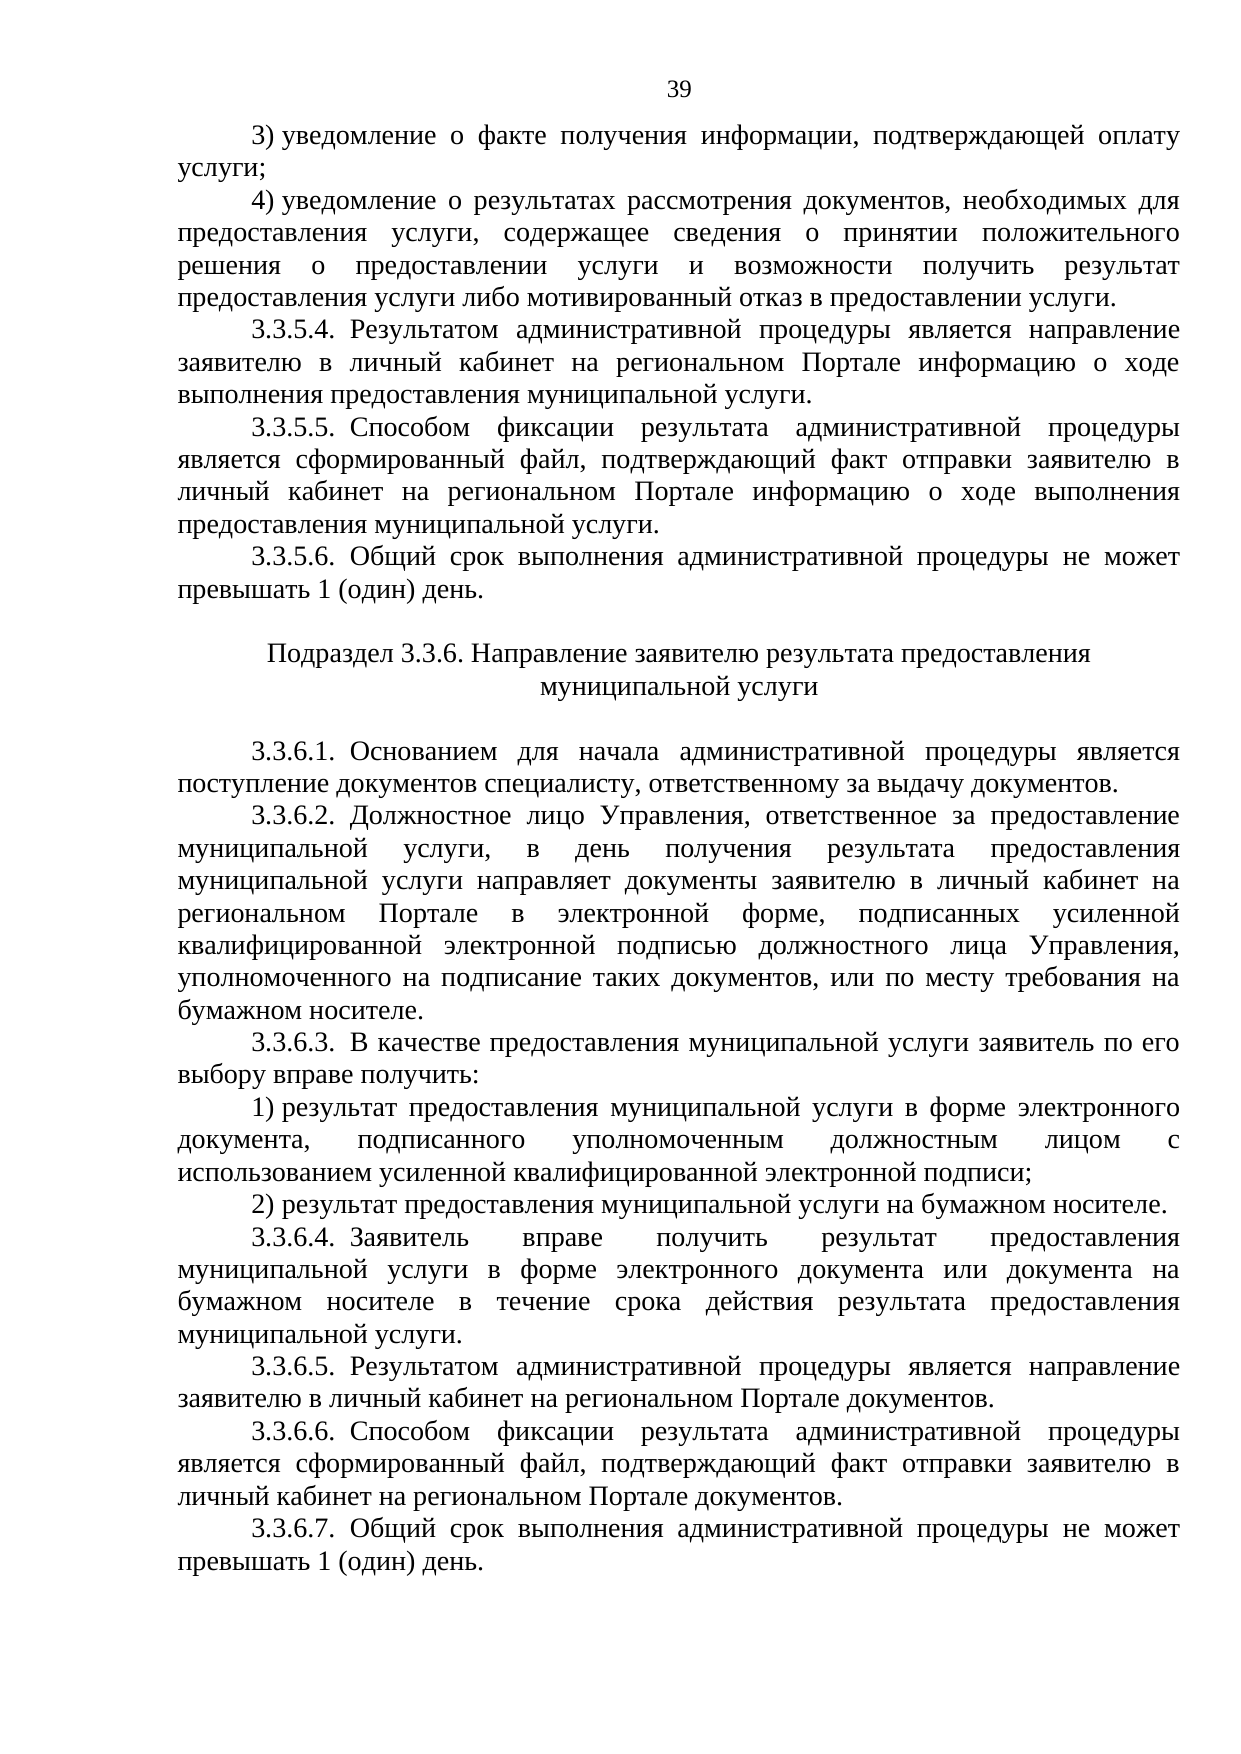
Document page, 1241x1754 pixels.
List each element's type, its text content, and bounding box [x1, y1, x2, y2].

text 3.3.6.3. В качестве предоставления муниципальной услуги заявитель по его выбору вправе получить: [177, 1025, 1181, 1090]
text 3.3.6.4. Заявитель вправе получить результат предоставления муниципальной услуги в форме электронного документа или документа на бумажном носителе в течение срока действия результата предоставления муниципальной услуги. [177, 1219, 1181, 1349]
text 4) уведомление о результатах рассмотрения документов, необходимых для предоставления услуги, содержащее сведения о принятии положительного решения о предоставлении услуги и возможности получить результат предоставления услуги либо мотивированный отказ в предоставлении услуги. [177, 183, 1181, 312]
text 3.3.6.6. Способом фиксации результата административной процедуры является сформированный файл, подтверждающий факт отправки заявителю в личный кабинет на региональном Портале документов. [177, 1414, 1181, 1511]
text 3.3.6.1. Основанием для начала административной процедуры является поступление документов специалисту, ответственному за выдачу документов. [177, 734, 1181, 798]
text 3.3.5.5. Способом фиксации результата административной процедуры является сформированный файл, подтверждающий факт отправки заявителю в личный кабинет на региональном Портале информацию о ходе выполнения предоставления муниципальной услуги. [177, 410, 1181, 539]
text 3) уведомление о факте получения информации, подтверждающей оплату услуги; [177, 118, 1181, 183]
text Подраздел 3.3.6. Направление заявителю результата предоставления муниципальной услуги [177, 636, 1181, 701]
text 3.3.5.4. Результатом административной процедуры является направление заявителю в личный кабинет на региональном Портале информацию о ходе выполнения предоставления муниципальной услуги. [177, 312, 1181, 410]
text 3.3.6.5. Результатом административной процедуры является направление заявителю в личный кабинет на региональном Портале документов. [177, 1349, 1181, 1414]
text 1) результат предоставления муниципальной услуги в форме электронного документа, подписанного уполномоченным должностным лицом с использованием усиленной квалифицированной электронной подписи; [177, 1090, 1181, 1187]
text 3.3.5.6. Общий срок выполнения административной процедуры не может превышать 1 (один) день. [177, 539, 1181, 604]
text 3.3.6.7. Общий срок выполнения административной процедуры не может превышать 1 (один) день. [177, 1511, 1181, 1576]
text 2) результат предоставления муниципальной услуги на бумажном носителе. [177, 1187, 1181, 1219]
text 3.3.6.2. Должностное лицо Управления, ответственное за предоставление муниципальной услуги, в день получения результата предоставления муниципальной услуги направляет документы заявителю в личный кабинет на региональном Портале в электронной форме, подписанных усиленной квалифицированной электронной подписью должностного лица Управления, уполномоченного на подписание таких документов, или по месту требования на бумажном носителе. [177, 798, 1181, 1025]
